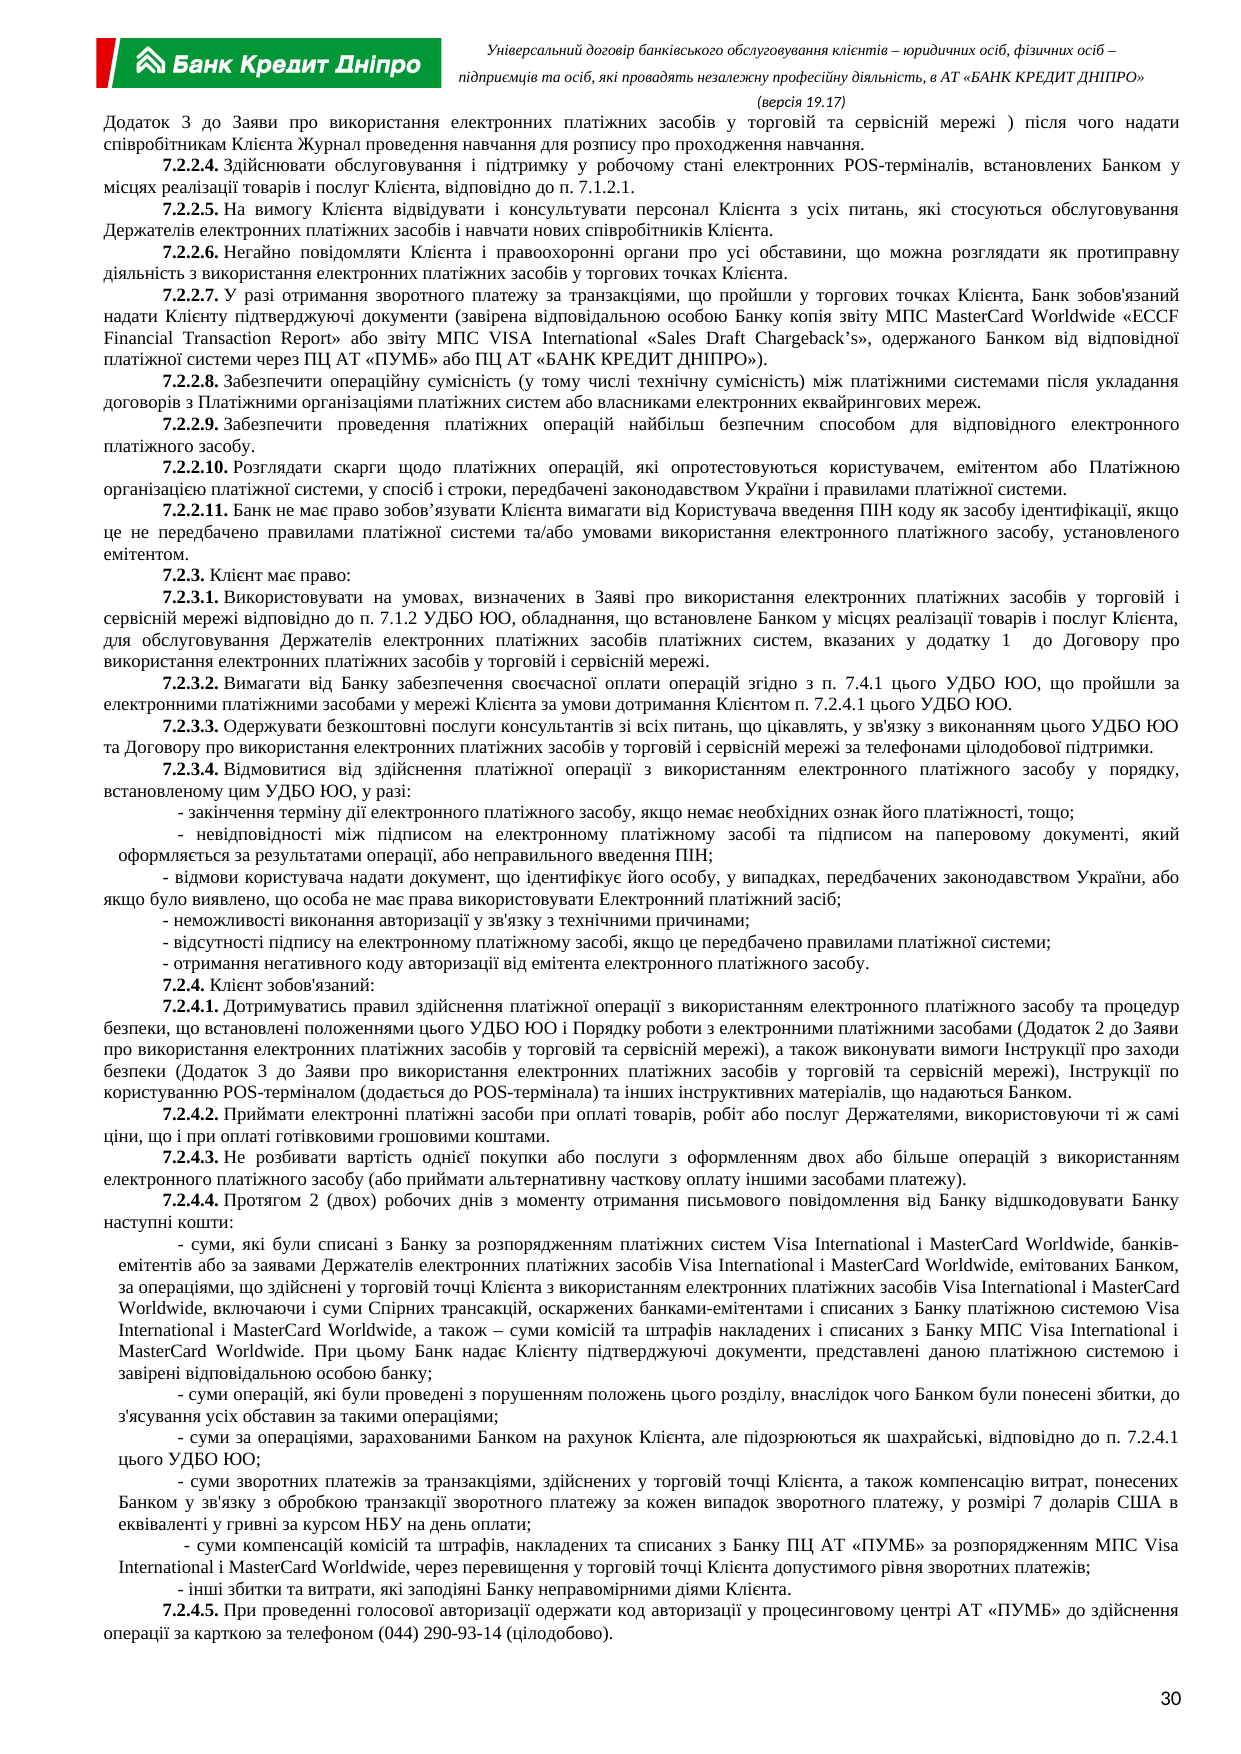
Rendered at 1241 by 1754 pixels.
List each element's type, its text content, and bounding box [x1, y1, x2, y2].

list Приймати електронні платіжні засоби при оплаті товарів, робіт або послуг Держателями, використовуючи ті ж самі ціни, що і при оплаті готівковими грошовими коштами. [103, 1103, 1181, 1146]
list - відмови користувача надати документ, що ідентифікує його особу, у випадках, передбачених законодавством України, або якщо було виявлено, що особа не має права використовувати Електронний платіжний засіб; [103, 866, 1181, 909]
list - суми операцій, які були проведені з порушенням положень цього розділу, внаслідок чого Банком були понесені збитки, до з'ясування усіх обставин за такими операціями; [118, 1383, 1181, 1426]
list Відмовитися від здійснення платіжної операції з використанням електронного платіжного засобу у порядку, встановленому цим УДБО ЮО, у разі: [103, 758, 1181, 801]
list - інші збитки та витрати, які заподіяні Банку неправомірними діями Клієнта. [118, 1577, 1181, 1599]
picture [96, 38, 442, 88]
list - неможливості виконання авторизації у зв'язку з технічними причинами; [103, 909, 1181, 931]
list Забезпечити операційну сумісність (у тому числі технічну сумісність) між платіжними системами після укладання договорів з Платіжними організаціями платіжних систем або власниками електронних еквайрингових мереж. [103, 370, 1181, 413]
list Одержувати безкоштовні послуги консультантів зі всіх питань, що цікавлять, у зв'язку з виконанням цього УДБО ЮО та Договору про використання електронних платіжних засобів у торговій і сервісній мережі за телефонами цілодобової підтримки. [103, 715, 1181, 758]
list Вимагати від Банку забезпечення своєчасної оплати операцій згідно з п. 7.4.1 цього УДБО ЮО, що пройшли за електронними платіжними засобами у мережі Клієнта за умови дотримання Клієнтом п. 7.2.4.1 цього УДБО ЮО. [103, 672, 1181, 715]
list Здійснювати обслуговування і підтримку у робочому стані електронних POS-терміналів, встановлених Банком у місцях реалізації товарів і послуг Клієнта, відповідно до п. 7.1.2.1. [103, 154, 1181, 197]
list Протягом 2 (двох) робочих днів з моменту отримання письмового повідомлення від Банку відшкодовувати Банку наступні кошти: [103, 1189, 1181, 1232]
list У разі отримання зворотного платежу за транзакціями, що пройшли у торгових точках Клієнта, Банк зобов'язаний надати Клієнту підтверджуючі документи (завірена відповідальною особою Банку копія звіту МПС MasterCard Worldwide «ECCF Financial Transaction Report» або звіту МПС VISA International «Sales Draft Chargeback’s», одержаного Банком від відповідної платіжної системи через ПЦ АТ «ПУМБ» або ПЦ АТ «БАНК КРЕДИТ ДНІПРО»). [103, 284, 1181, 370]
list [103, 85, 1181, 154]
list Клієнт зобов'язаний: [103, 974, 1181, 995]
list Дотримуватись правил здійснення платіжної операції з використанням електронного платіжного засобу та процедур безпеки, що встановлені положеннями цього УДБО ЮО і Порядку роботи з електронними платіжними засобами (Додаток 2 до Заяви про використання електронних платіжних засобів у торговій та сервісній мережі), а також виконувати вимоги Інструкції про заходи безпеки (Додаток 3 до Заяви про використання електронних платіжних засобів у торговій та сервісній мережі), Інструкції по користуванню POS-терміналом (додається до POS-термінала) та інших інструктивних матеріалів, що надаються Банком. [103, 995, 1181, 1103]
list При проведенні голосової авторизації одержати код авторизації у процесинговому центрі АТ «ПУМБ» до здійснення операції за карткою за телефоном (044) 290-93-14 (цілодобово). [103, 1599, 1181, 1644]
list - невідповідності між підписом на електронному платіжному засобі та підписом на паперовому документі, який оформляється за результатами операції, або неправильного введення ПІН; [118, 823, 1181, 866]
list - суми за операціями, зарахованими Банком на рахунок Клієнта, але підозрюються як шахрайські, відповідно до п. 7.2.4.1 цього УДБО ЮО; [118, 1426, 1181, 1469]
list Не розбивати вартість однієї покупки або послуги з оформленням двох або більше операцій з використанням електронного платіжного засобу (або приймати альтернативну часткову оплату іншими засобами платежу). [103, 1146, 1181, 1189]
list - суми, які були списані з Банку за розпорядженням платіжних систем Visa International і MasterCard Worldwide, банків-емітентів або за заявами Держателів електронних платіжних засобів Visa International і MasterCard Worldwide, емітованих Банком, за операціями, що здійснені у торговій точці Клієнта з використанням електронних платіжних засобів Visa International і MasterCard Worldwide, включаючи і суми Спірних трансакцій, оскаржених банками-емітентами і списаних з Банку платіжною системою Visa International і MasterCard Worldwide, а також – суми комісій та штрафів накладених і списаних з Банку МПС Visa International і MasterCard Worldwide. При цьому Банк надає Клієнту підтверджуючі документи, представлені даною платіжною системою і завірені відповідальною особою банку; [118, 1232, 1181, 1383]
list Забезпечити проведення платіжних операцій найбільш безпечним способом для відповідного електронного платіжного засобу. [103, 413, 1181, 456]
list - суми зворотних платежів за транзакціями, здійснених у торговій точці Клієнта, а також компенсацію витрат, понесених Банком у зв'язку з обробкою транзакції зворотного платежу за кожен випадок зворотного платежу, у розмірі 7 доларів США в еквіваленті у гривні за курсом НБУ на день оплати; [118, 1469, 1181, 1534]
list На вимогу Клієнта відвідувати і консультувати персонал Клієнта з усіх питань, які стосуються обслуговування Держателів електронних платіжних засобів і навчати нових співробітників Клієнта. [103, 197, 1181, 241]
list Банк не має право зобов’язувати Клієнта вимагати від Користувача введення ПІН коду як засобу ідентифікації, якщо це не передбачено правилами платіжної системи та/або умовами використання електронного платіжного засобу, установленого емітентом. [103, 499, 1181, 564]
list Використовувати на умовах, визначених в Заяві про використання електронних платіжних засобів у торговій і сервісній мережі відповідно до п. 7.1.2 УДБО ЮО, обладнання, що встановлене Банком у місцях реалізації товарів і послуг Клієнта, для обслуговування Держателів електронних платіжних засобів платіжних систем, вказаних у додатку 1 до Договору про використання електронних платіжних засобів у торговій і сервісній мережі. [103, 586, 1181, 672]
list Негайно повідомляти Клієнта і правоохоронні органи про усі обставини, що можна розглядати як протиправну діяльність з використання електронних платіжних засобів у торгових точках Клієнта. [103, 241, 1181, 284]
list Розглядати скарги щодо платіжних операцій, які опротестовуються користувачем, емітентом або Платіжною організацією платіжної системи, у спосіб і строки, передбачені законодавством України і правилами платіжної системи. [103, 456, 1181, 499]
list - суми компенсацій комісій та штрафів, накладених та списаних з Банку ПЦ АТ «ПУМБ» за розпорядженням МПС Visa International і MasterCard Worldwide, через перевищення у торговій точці Клієнта допустимого рівня зворотних платежів; [118, 1534, 1181, 1577]
list - отримання негативного коду авторизації від емітента електронного платіжного засобу. [103, 952, 1181, 974]
list - відсутності підпису на електронному платіжному засобі, якщо це передбачено правилами платіжної системи; [103, 931, 1181, 952]
list Клієнт має право: [103, 564, 1181, 586]
list - закінчення терміну дії електронного платіжного засобу, якщо немає необхідних ознак його платіжності, тощо; [118, 801, 1181, 823]
